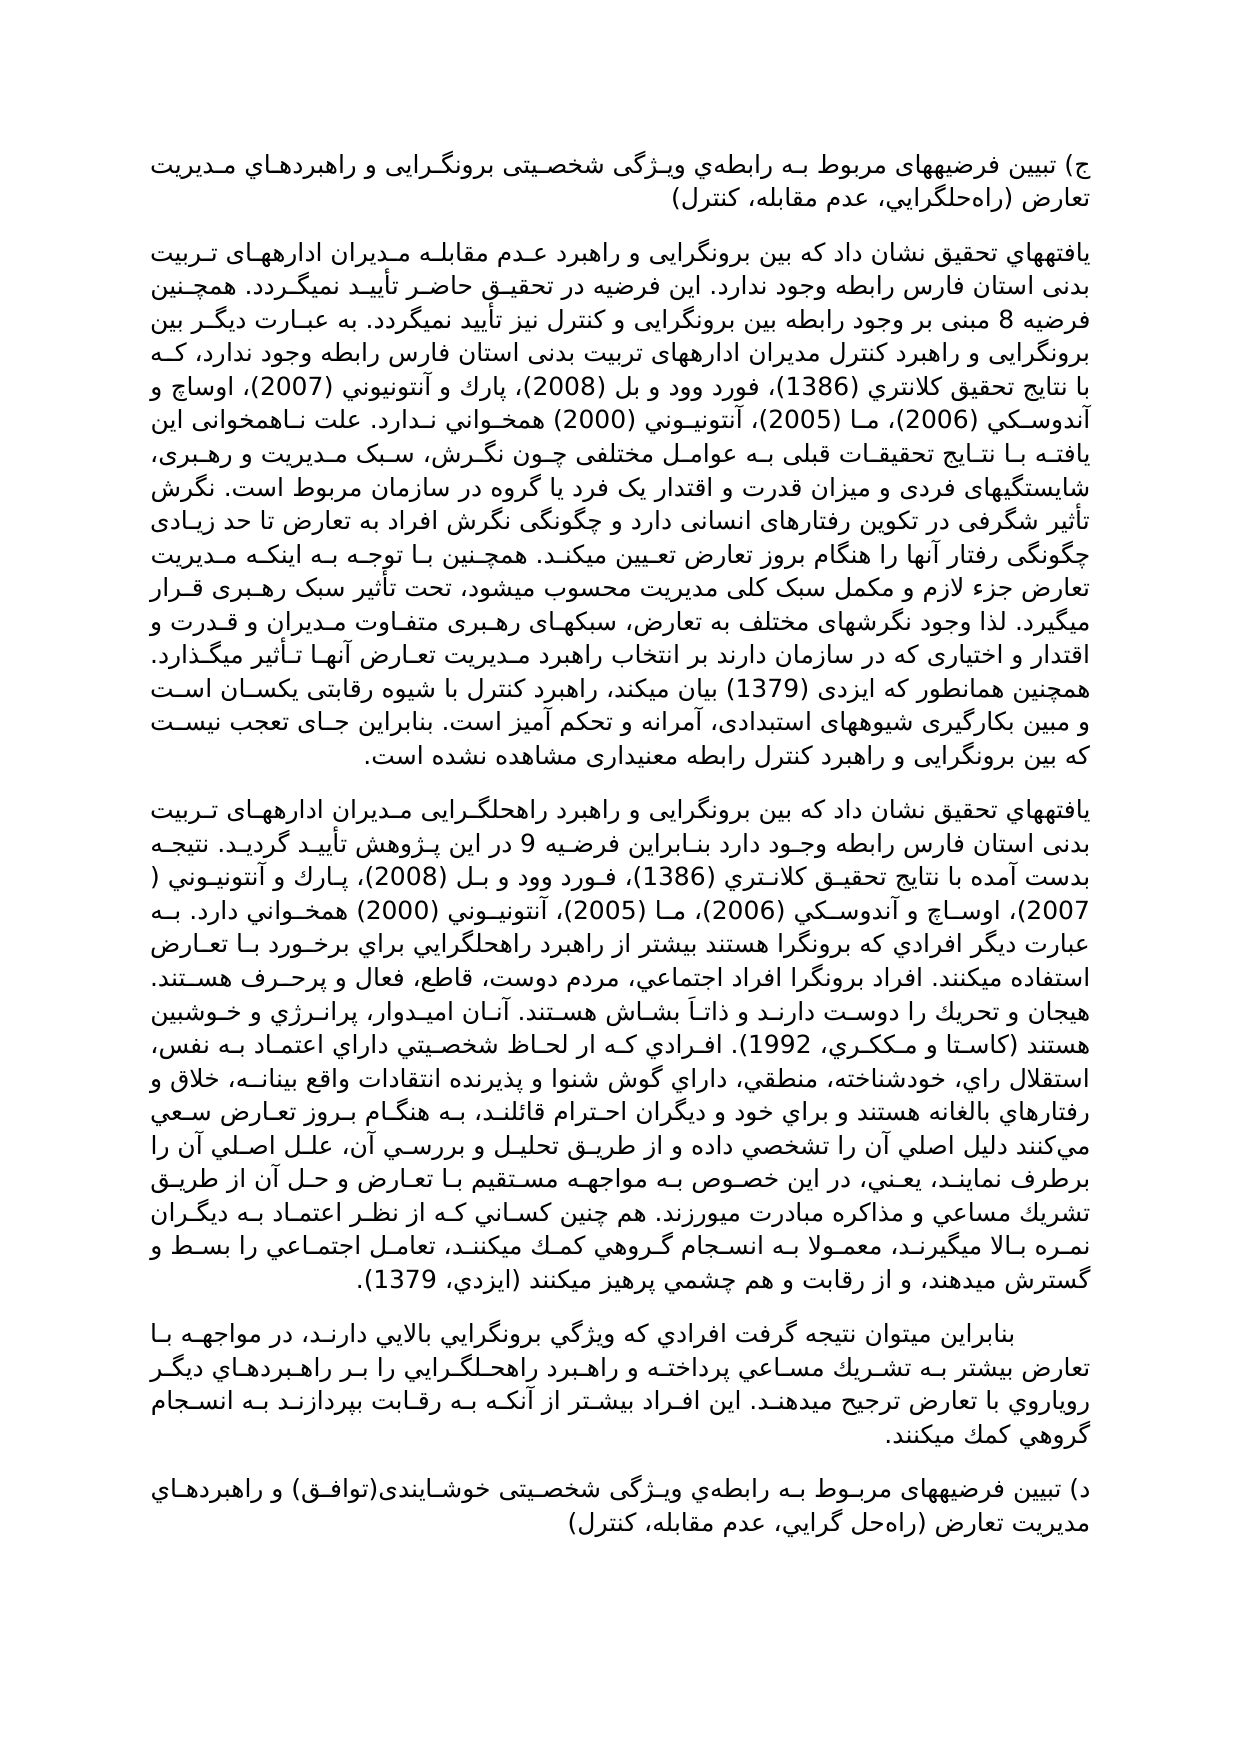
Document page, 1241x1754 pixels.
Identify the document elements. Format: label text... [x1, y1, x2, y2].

text ج) تبيين فرضیههای مربوط به رابطه‌ي ویژگی شخصیتی برونگرایی و راهبردهاي مديريت تعارض (راه‌حلگرايي، عدم مقابله، كنترل) [150, 150, 1090, 213]
text يافتههاي تحقيق نشان داد كه بين برونگرایی و راهبرد راهحلگرایی مدیران ادارههای تربیت بدنی استان فارس رابطه وجود دارد بنابراين فرضيه 9 در اين پژوهش تأييد گرديد. نتيجه بدست آمده با نتايج تحقيق كلانتري (1386)، فورد وود و بل (2008)، پارك و آنتونيوني (2007)، اوساچ و آندوسكي (2006)، ما (2005)، آنتونيوني (2000) همخواني دارد. به عبارت ديگر افرادي كه برونگرا هستند بيشتر از راهبرد راهحلگرايي براي برخورد با تعارض استفاده ميكنند. افراد برونگرا افراد اجتماعي، مردم دوست، قاطع، فعال و پرحرف هستند. هيجان و تحريك را دوست دارند و ذاتاَ بشاش هستند. آنان اميدوار، پرانرژي و خوشبين هستند (كاستا و مككري، 1992). افرادي كه ار لحاظ شخصيتي داراي اعتماد به نفس، استقلال راي، خودشناخته، منطقي، داراي گوش شنوا و پذيرنده انتقادات واقع بينانه، خلاق و رفتارهاي بالغانه هستند و براي خود و ديگران احترام قائلند، به هنگام بروز تعارض سعي مي‌كنند دليل اصلي آن را تشخصي داده و از طريق تحليل و بررسي آن، علل اصلي آن را برطرف نمايند، يعني، در اين خصوص به مواجهه مستقيم با تعارض و حل آن از طريق تشريك مساعي و مذاكره مبادرت ميورزند. هم چنين كساني كه از نظر اعتماد به ديگران نمره بالا ميگيرند، معمولا به انسجام گروهي كمك ميكنند، تعامل اجتماعي را بسط و گسترش ميدهند، و از رقابت و هم چشمي پرهيز ميكنند (ايزدي، 1379). [150, 795, 1090, 1294]
text يافتههاي تحقيق نشان داد كه بین برونگرایی و راهبرد عدم مقابله مدیران ادارههای تربیت بدنی استان فارس رابطه وجود ندارد. اين فرضيه در تحقيق حاضر تأييد نميگردد. همچنين فرضيه 8 مبنی بر وجود رابطه بین برونگرایی و کنترل نيز تأييد نميگردد. به عبارت ديگر بین برونگرایی و راهبرد کنترل مدیران ادارههای تربیت بدنی استان فارس رابطه وجود ندارد، كه با نتايج تحقيق كلانتري (1386)، فورد وود و بل (2008)، پارك و آنتونيوني (2007)، اوساچ و آندوسكي (2006)، ما (2005)، آنتونيوني (2000) همخواني ندارد. علت ناهمخوانی این یافته با نتایج تحقیقات قبلی به عوامل مختلفی چون نگرش، سبک مدیریت و رهبری، شایستگیهای فردی و میزان قدرت و اقتدار یک فرد یا گروه در سازمان مربوط است. نگرش تأثیر شگرفی در تکوین رفتارهای انسانی دارد و چگونگی نگرش افراد به تعارض تا حد زیادی چگونگی رفتار آنها را هنگام بروز تعارض تعیین میکند. همچنین با توجه به اینکه مدیریت تعارض جزء لازم و مکمل سبک کلی مدیریت محسوب میشود، تحت تأثیر سبک رهبری قرار میگیرد. لذا وجود نگرشهای مختلف به تعارض، سبکهای رهبری متفاوت مدیران و قدرت و اقتدار و اختیاری که در سازمان دارند بر انتخاب راهبرد مدیریت تعارض آنها تأثیر میگذارد. همچنین همانطور که ایزدی (1379) بیان میکند، راهبرد کنترل با شیوه رقابتی یکسان است و مبین بکارگیری شیوههای استبدادی، آمرانه و تحکم آمیز است. بنابراین جای تعجب نیست که بین برونگرایی و راهبرد کنترل رابطه معنیداری مشاهده نشده است. [150, 238, 1090, 770]
text د) تبيين فرضیههای مربوط به رابطه‌ي ویژگی شخصیتی خوشایندی(توافق) و راهبردهاي مديريت تعارض (راه‌حل گرايي، عدم مقابله، كنترل) [150, 1474, 1090, 1537]
text بنابراين ميتوان نتيجه گرفت افرادي كه ويژگي برونگرايي بالايي دارند، در مواجهه با تعارض بيشتر به تشريك مساعي پرداخته و راهبرد راهحلگرايي را بر راهبردهاي ديگر روياروي با تعارض ترجيح ميدهند. اين افراد بيشتر از آنكه به رقابت بپردازند به انسجام گروهي كمك ميكنند. [150, 1319, 1090, 1449]
